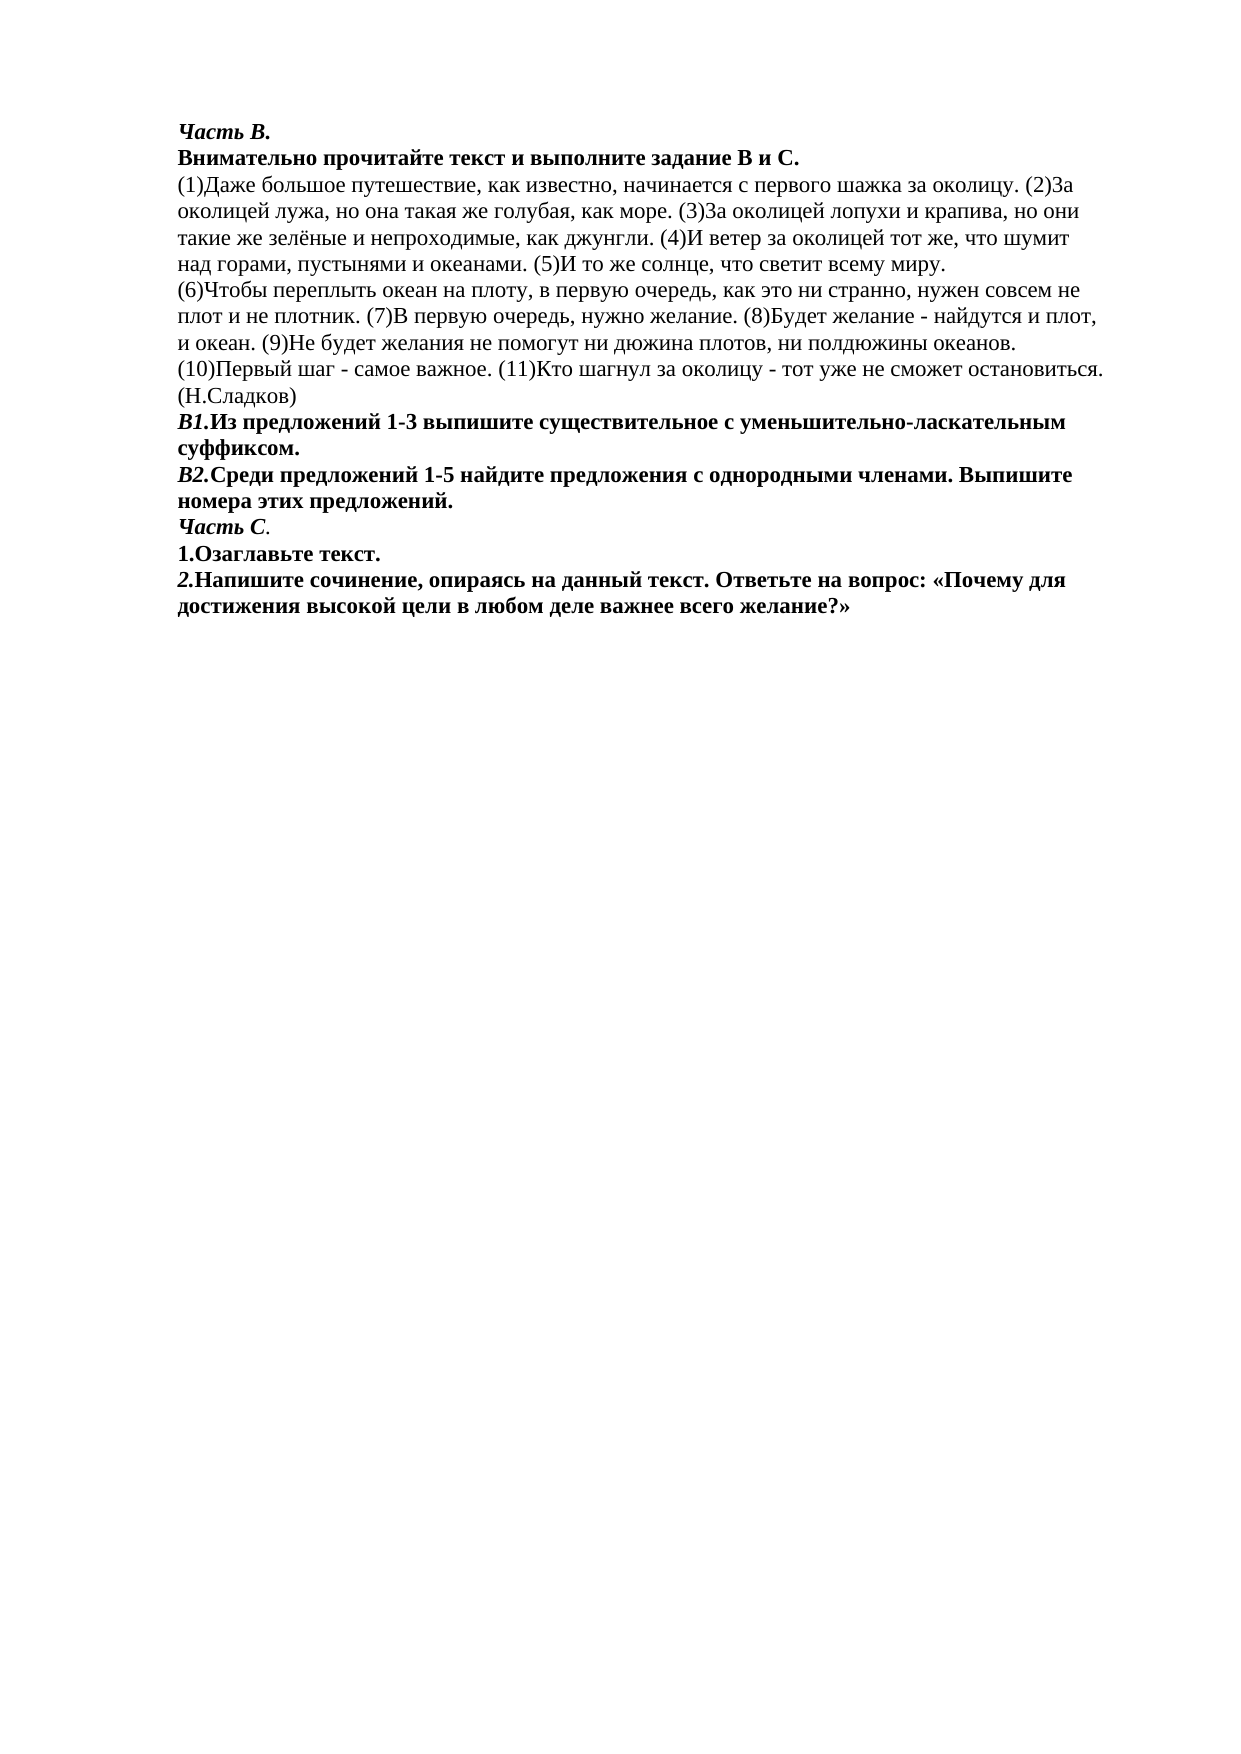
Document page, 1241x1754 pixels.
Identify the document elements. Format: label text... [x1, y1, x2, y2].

text (1)Даже большое путешествие, как известно, начинается с первого шажка за околицу. (2)3а околицей лужа, но она такая же голубая, как море. (3)3а околицей лопухи и крапива, но они такие же зелёные и непроходимые, как джунгли. (4)И ветер за околицей тот же, что шумит над горами, пустынями и океанами. (5)И то же солнце, что светит всему миру. [177, 171, 1107, 276]
text (10)Первый шаг - самое важное. (11)Кто шагнул за околицу - тот уже не сможет остановиться. [177, 355, 1107, 382]
text 2.Напишите сочинение, опираясь на данный текст. Ответьте на вопрос: «Почему для достижения высокой цели в любом деле важнее всего желание?» [177, 566, 1107, 619]
text (Н.Сладков) [177, 382, 1107, 408]
text Внимательно прочитайте текст и выполните задание В и С. [177, 144, 1107, 171]
text В2.Среди предложений 1-5 найдите предложения с однородными членами. Выпишите номера этих предложений. [177, 461, 1107, 513]
text 1.Озаглавьте текст. [177, 540, 1107, 566]
text Часть В. [177, 118, 1107, 144]
text В1.Из предложений 1-3 выпишите существительное с уменьшительно-ласкательным суффиксом. [177, 408, 1107, 461]
text (6)Чтобы переплыть океан на плоту, в первую очередь, как это ни странно, нужен совсем не плот и не плотник. (7)В первую очередь, нужно желание. (8)Будет желание - найдутся и плот, и океан. (9)Не будет желания не помогут ни дюжина плотов, ни полдюжины океанов. [177, 276, 1107, 355]
text Часть С. [177, 513, 1107, 540]
